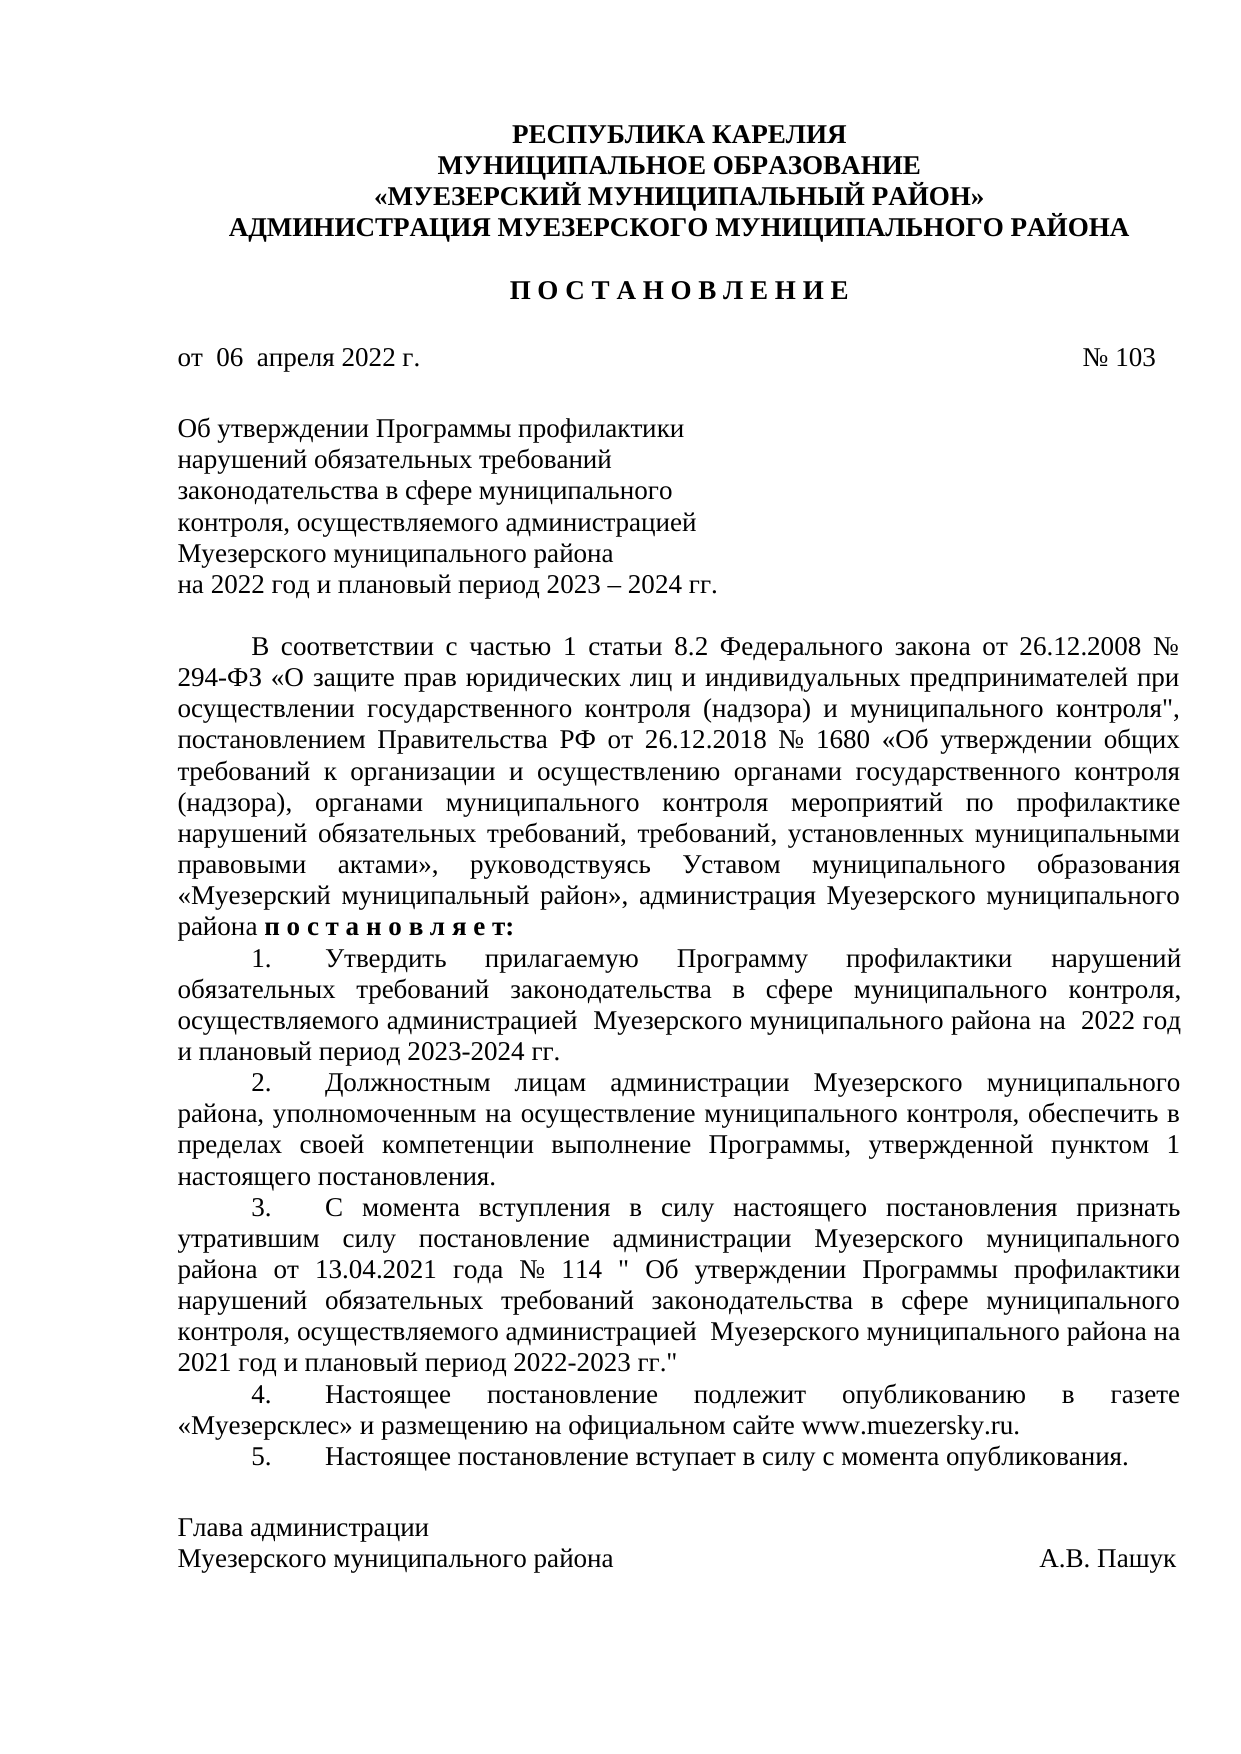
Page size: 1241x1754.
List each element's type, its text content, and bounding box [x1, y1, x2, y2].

title Об утверждении Программы профилактики [177, 412, 1181, 443]
text Муезерского муниципального района А.В. Пашук [177, 1543, 1181, 1574]
text П О С Т А Н О В Л Е Н И Е [177, 274, 1181, 305]
title нарушений обязательных требований [177, 443, 1181, 474]
subtitle на 2022 год и плановый период 2023 – 2024 гг. [177, 568, 1181, 599]
text РЕСПУБЛИКА КАРЕЛИЯ [177, 118, 1181, 149]
list С момента вступления в силу настоящего постановления признать утратившим силу постановление администрации Муезерского муниципального района от 13.04.2021 года № 114 " Об утверждении Программы профилактики нарушений обязательных требований законодательства в сфере муниципального контроля, осуществляемого администрацией Муезерского муниципального района на 2021 год и плановый период 2022-2023 гг." [177, 1191, 1181, 1378]
title законодательства в сфере муниципального [177, 474, 1181, 506]
list Должностным лицам администрации Муезерского муниципального района, уполномоченным на осуществление муниципального контроля, обеспечить в пределах своей компетенции выполнение Программы, утвержденной пунктом 1 настоящего постановления. [177, 1066, 1181, 1191]
text от 06 апреля 2022 г. № 103 [177, 341, 1181, 372]
title контроля, осуществляемого администрацией [177, 506, 1181, 537]
text АДМИНИСТРАЦИЯ МУЕЗЕРСКОГО МУНИЦИПАЛЬНОГО РАЙОНА [177, 212, 1181, 243]
title Утвердить прилагаемую Программу профилактики нарушений обязательных требований законодательства в сфере муниципального контроля, осуществляемого администрацией Муезерского муниципального района на 2022 год и плановый период 2023-2024 гг. [177, 942, 1181, 1066]
list Настоящее постановление вступает в силу с момента опубликования. [177, 1440, 1181, 1471]
text «МУЕЗЕРСКИЙ МУНИЦИПАЛЬНЫЙ РАЙОН» [177, 180, 1181, 212]
title Муезерского муниципального района [177, 537, 1181, 568]
title Настоящее постановление подлежит опубликованию в газете «Муезерсклес» и размещению на официальном сайте www.muezersky.ru. [177, 1378, 1181, 1440]
text МУНИЦИПАЛЬНОЕ ОБРАЗОВАНИЕ [177, 149, 1181, 180]
text Глава администрации [177, 1511, 1181, 1543]
text В соответствии с частью 1 статьи 8.2 Федерального закона от 26.12.2008 № 294-ФЗ «О защите прав юридических лиц и индивидуальных предпринимателей при осуществлении государственного контроля (надзора) и муниципального контроля", постановлением Правительства РФ от 26.12.2018 № 1680 «Об утверждении общих требований к организации и осуществлению органами государственного контроля (надзора), органами муниципального контроля мероприятий по профилактике нарушений обязательных требований, требований, установленных муниципальными правовыми актами», руководствуясь Уставом муниципального образования «Муезерский муниципальный район», администрация Муезерского муниципального района п о с т а н о в л я е т: [177, 630, 1181, 942]
